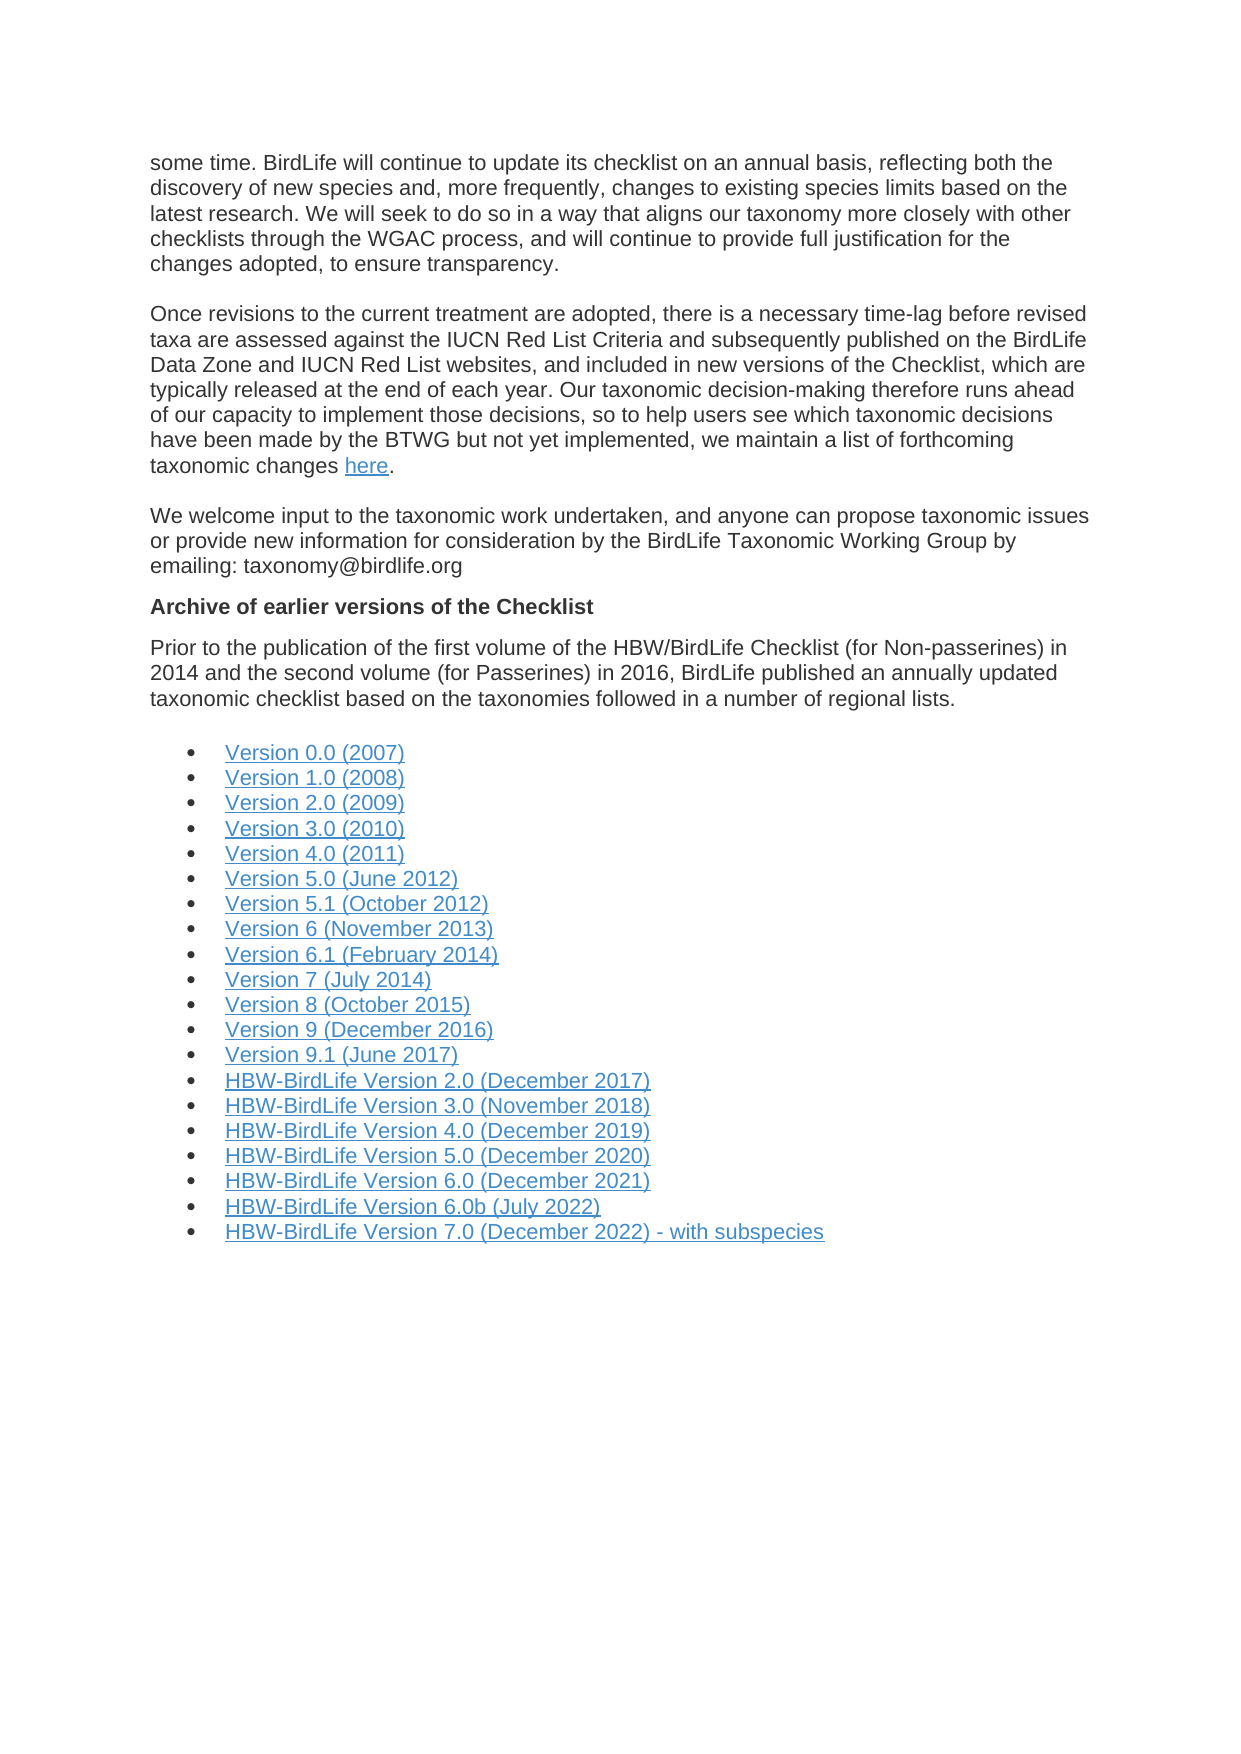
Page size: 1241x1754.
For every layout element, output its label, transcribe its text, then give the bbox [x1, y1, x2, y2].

list Version 2.0 (2009) [187, 790, 1090, 815]
list Version 7 (July 2014) [187, 967, 1090, 992]
list HBW-BirdLife Version 6.0 (December 2021) [187, 1168, 1090, 1193]
list HBW-BirdLife Version 2.0 (December 2017) [187, 1067, 1090, 1093]
list Version 4.0 (2011) [187, 841, 1090, 866]
list Version 3.0 (2010) [187, 815, 1090, 841]
list Version 6 (November 2013) [187, 916, 1090, 941]
list Version 0.0 (2007) [187, 740, 1090, 765]
list HBW-BirdLife Version 4.0 (December 2019) [187, 1118, 1090, 1143]
list HBW-BirdLife Version 3.0 (November 2018) [187, 1093, 1090, 1118]
list Version 5.1 (October 2012) [187, 891, 1090, 916]
list Version 5.0 (June 2012) [187, 866, 1090, 891]
list HBW-BirdLife Version 5.0 (December 2020) [187, 1143, 1090, 1168]
list Version 9.1 (June 2017) [187, 1042, 1090, 1067]
text Prior to the publication of the first volume of the HBW/BirdLife Checklist (for Non-passerines) in 2014 and the second volume (for Passerines) in 2016, BirdLife published an annually updated taxonomic checklist based on the taxonomies followed in a number of regional lists. [150, 635, 1090, 711]
list Version 8 (October 2015) [187, 992, 1090, 1017]
list HBW-BirdLife Version 6.0b (July 2022) [187, 1193, 1090, 1219]
list Version 9 (December 2016) [187, 1017, 1090, 1042]
text Archive of earlier versions of the Checklist [150, 594, 1090, 619]
list Version 1.0 (2008) [187, 765, 1090, 790]
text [150, 150, 1090, 578]
list Version 6.1 (February 2014) [187, 941, 1090, 967]
list HBW-BirdLife Version 7.0 (December 2022) - with subspecies [187, 1219, 1090, 1244]
